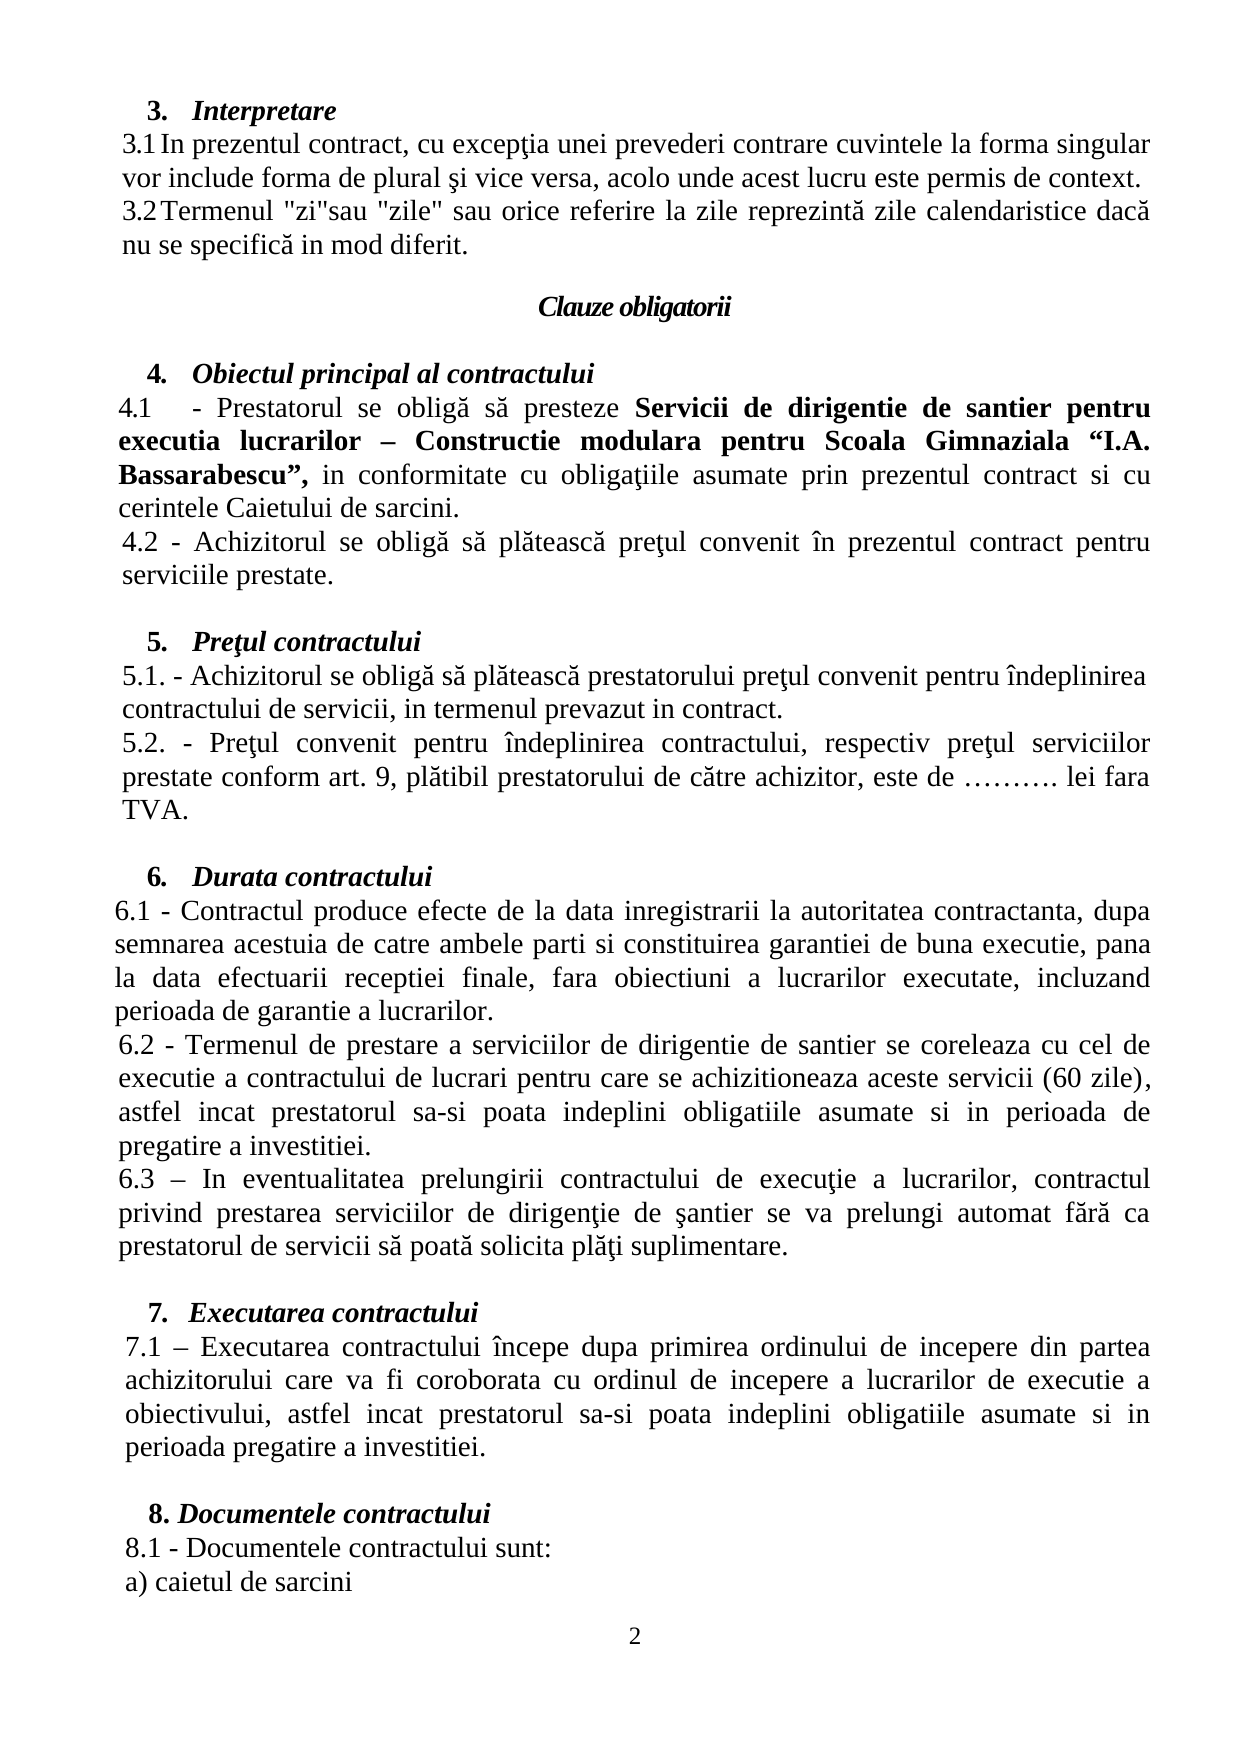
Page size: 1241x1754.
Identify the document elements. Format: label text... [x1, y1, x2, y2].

list Termenul "zi"sau "zile" sau orice referire la zile reprezintă zile calendaristice dacă nu se specifică in mod diferit. [122, 193, 1152, 260]
text 5.2. - Preţul convenit pentru îndeplinirea contractului, respectiv preţul serviciilor prestate conform art. 9, plătibil prestatorului de către achizitor, este de ………. lei fara TVA. [122, 725, 1152, 826]
text 5. Preţul contractului [122, 624, 1152, 658]
text 4.1 - Prestatorul se obligă să presteze Servicii de dirigentie de santier pentru executia lucrarilor – Constructie modulara pentru Scoala Gimnaziala “I.A. Bassarabescu”, in conformitate cu obligaţiile asumate prin prezentul contract si cu cerintele Caietului de sarcini. [118, 390, 1152, 524]
text contractului de servicii, in termenul prevazut in contract. [122, 692, 1152, 725]
text 6.1 - Contractul produce efecte de la data inregistrarii la autoritatea contractanta, dupa semnarea acestuia de catre ambele parti si constituirea garantiei de buna executie, pana la data efectuarii receptiei finale, fara obiectiuni a lucrarilor executate, incluzand perioada de garantie a lucrarilor. [114, 893, 1152, 1027]
text 5.1. - Achizitorul se obligă să plătească prestatorului preţul convenit pentru îndeplinirea [122, 658, 1152, 692]
text 6. Durata contractului [122, 859, 1152, 893]
text 4. Obiectul principal al contractului [122, 356, 1152, 390]
text 8. Documentele contractului [124, 1497, 1152, 1530]
text 7. Executarea contractului [125, 1295, 863, 1329]
text 4.2 - Achizitorul se obligă să plătească preţul convenit în prezentul contract pentru serviciile prestate. [122, 524, 1152, 591]
text 3. Interpretare [122, 93, 1152, 126]
text 7.1 – Executarea contractului începe dupa primirea ordinului de incepere din partea achizitorului care va fi coroborata cu ordinul de incepere a lucrarilor de executie a obiectivului, astfel incat prestatorul sa-si poata indeplini obligatiile asumate si in perioada pregatire a investitiei. [125, 1329, 1152, 1463]
text a) caietul de sarcini [125, 1564, 1152, 1597]
text 6.3 – In eventualitatea prelungirii contractului de execuţie a lucrarilor, contractul privind prestarea serviciilor de dirigenţie de şantier se va prelungi automat fără ca prestatorul de servicii să poată solicita plăţi suplimentare. [118, 1161, 1152, 1262]
text 6.2 - Termenul de prestare a serviciilor de dirigentie de santier se coreleaza cu cel de executie a contractului de lucrari pentru care se achizitioneaza aceste servicii (60 zile), astfel incat prestatorul sa-si poata indeplini obligatiile asumate si in perioada de pregatire a investitiei. [118, 1027, 1152, 1161]
list In prezentul contract, cu excepţia unei prevederi contrare cuvintele la forma singular vor include forma de plural şi vice versa, acolo unde acest lucru este permis de context. [122, 126, 1152, 193]
text 8.1 - Documentele contractului sunt: [125, 1530, 1152, 1564]
text Clauze obligatorii [119, 289, 1152, 323]
